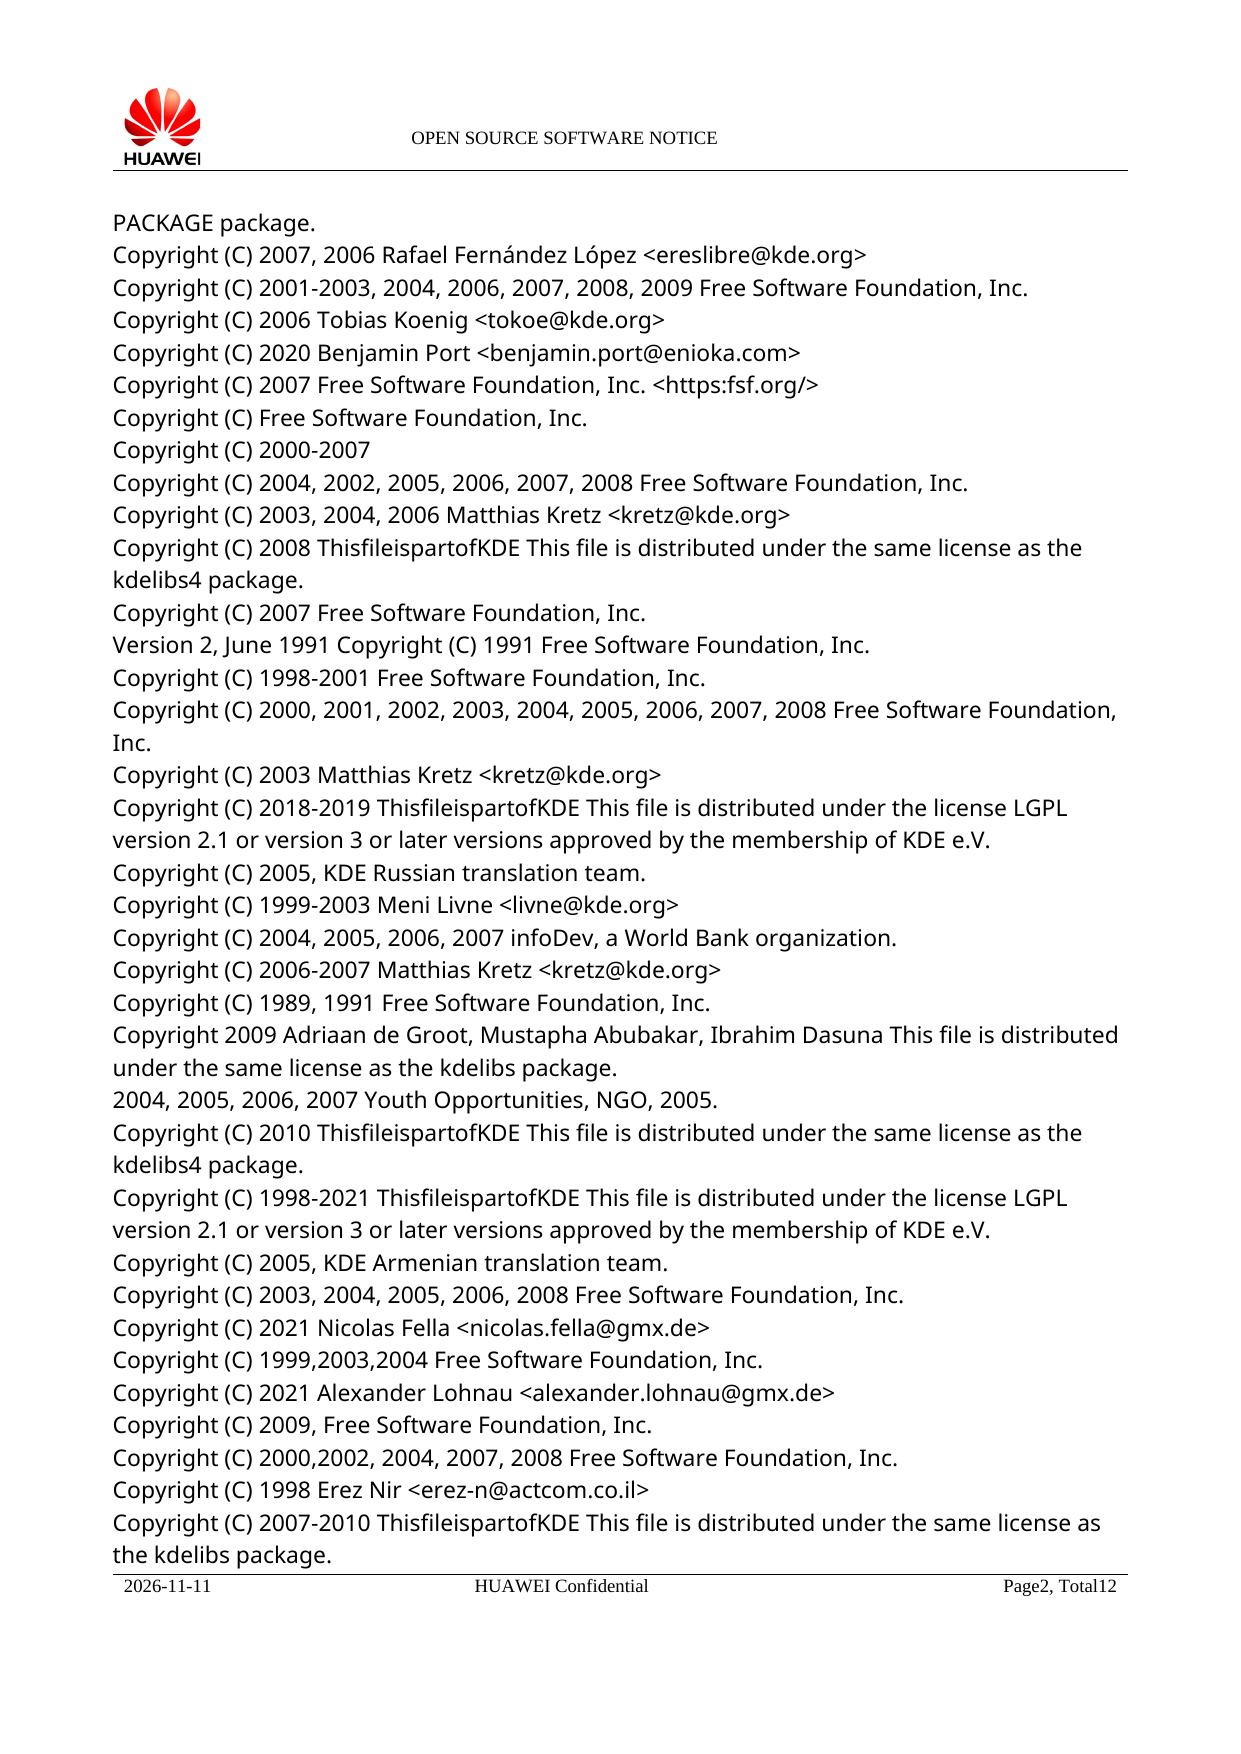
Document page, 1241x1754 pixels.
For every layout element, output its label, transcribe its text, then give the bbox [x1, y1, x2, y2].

picture [124, 88, 201, 165]
